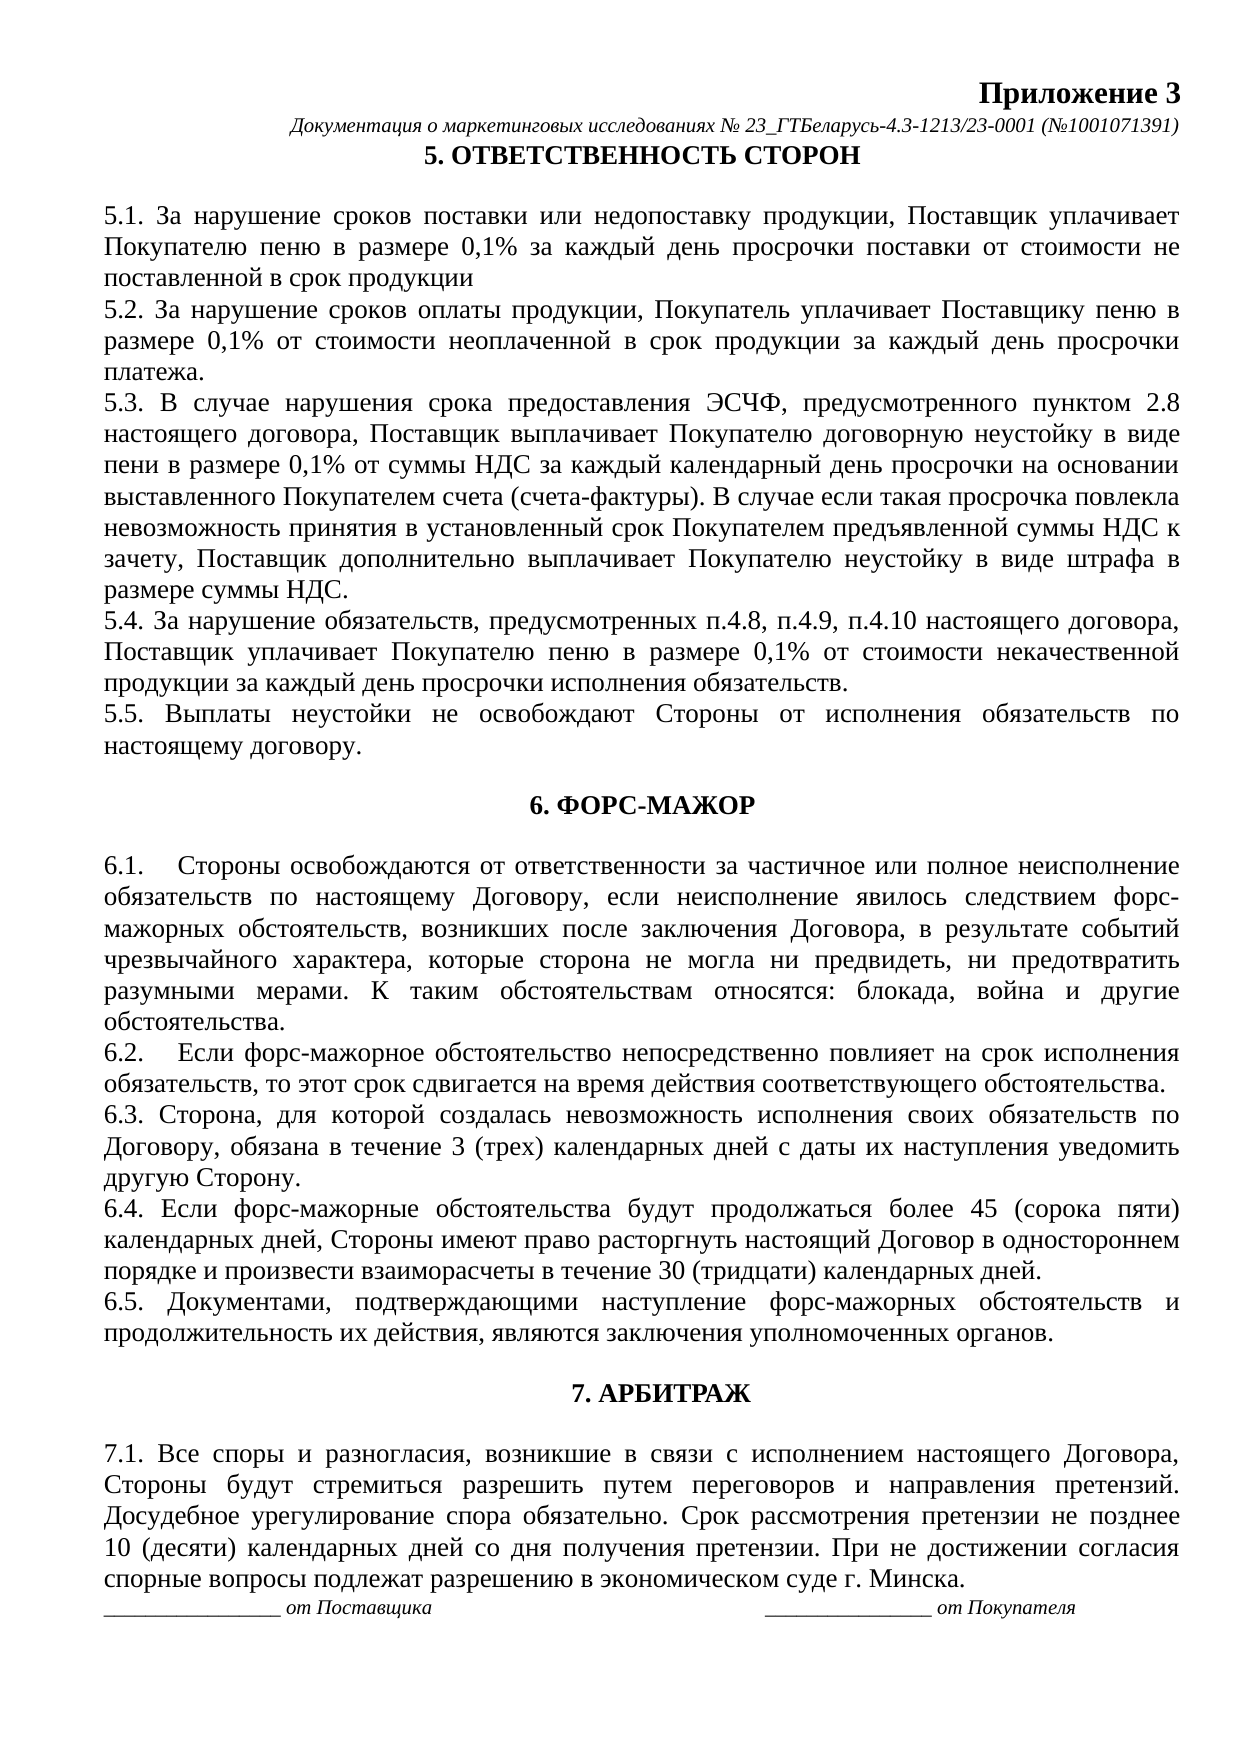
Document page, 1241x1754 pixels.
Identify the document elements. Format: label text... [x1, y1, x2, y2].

list Стороны освобождаются от ответственности за частичное или полное неисполнение обязательств по настоящему Договору, если неисполнение явилось следствием форс-мажорных обстоятельств, возникших после заключения Договора, в результате событий чрезвычайного характера, которые сторона не могла ни предвидеть, ни предотвратить разумными мерами. К таким обстоятельствам относятся: блокада, война и другие обстоятельства. [103, 849, 1181, 1036]
text 6.3. Сторона, для которой создалась невозможность исполнения своих обязательств по Договору, обязана в течение 3 (трех) календарных дней с даты их наступления уведомить другую Сторону. [103, 1098, 1181, 1192]
text 6.4. Если форс-мажорные обстоятельства будут продолжаться более 45 (сорока пяти) календарных дней, Стороны имеют право расторгнуть настоящий Договор в одностороннем порядке и произвести взаиморасчеты в течение 30 (тридцати) календарных дней. [103, 1192, 1181, 1285]
text 5.4. За нарушение обязательств, предусмотренных п.4.8, п.4.9, п.4.10 настоящего договора, Поставщик уплачивает Покупателю пеню в размере 0,1% от стоимости некачественной продукции за каждый день просрочки исполнения обязательств. [103, 604, 1181, 698]
text 5.3. В случае нарушения срока предоставления ЭСЧФ, предусмотренного пунктом 2.8 настоящего договора, Поставщик выплачивает Покупателю договорную неустойку в виде пени в размере 0,1% от суммы НДС за каждый календарный день просрочки на основании выставленного Покупателем счета (счета-фактуры). В случае если такая просрочка повлекла невозможность принятия в установленный срок Покупателем предъявленной суммы НДС к зачету, Поставщик дополнительно выплачивает Покупателю неустойку в виде штрафа в размере суммы НДС. [103, 386, 1181, 604]
text 6.5. Документами, подтверждающими наступление форс-мажорных обстоятельств и продолжительность их действия, являются заключения уполномоченных органов. [103, 1285, 1181, 1348]
subtitle АРБИТРАЖ [141, 1377, 1181, 1408]
text 7.1. Все споры и разногласия, возникшие в связи с исполнением настоящего Договора, Стороны будут стремиться разрешить путем переговоров и направления претензий. Досудебное урегулирование спора обязательно. Срок рассмотрения претензии не позднее 10 (десяти) календарных дней со дня получения претензии. При не достижении согласия спорные вопросы подлежат разрешению в экономическом суде г. Минска. [103, 1437, 1181, 1593]
text 5.5. Выплаты неустойки не освобождают Стороны от исполнения обязательств по настоящему договору. [103, 698, 1181, 760]
subtitle ФОРС-МАЖОР [103, 789, 1181, 820]
text 5.1. За нарушение сроков поставки или недопоставку продукции, Поставщик уплачивает Покупателю пеню в размере 0,1% за каждый день просрочки поставки от стоимости не поставленной в срок продукции [103, 199, 1181, 293]
list Если форс-мажорное обстоятельство непосредственно повлияет на срок исполнения обязательств, то этот срок сдвигается на время действия соответствующего обстоятельства. [103, 1036, 1181, 1098]
text 5.2. За нарушение сроков оплаты продукции, Покупатель уплачивает Поставщику пеню в размере 0,1% от стоимости неоплаченной в срок продукции за каждый день просрочки платежа. [103, 293, 1181, 386]
subtitle 5. ОТВЕТСТВЕННОСТЬ СТОРОН [103, 139, 1181, 170]
